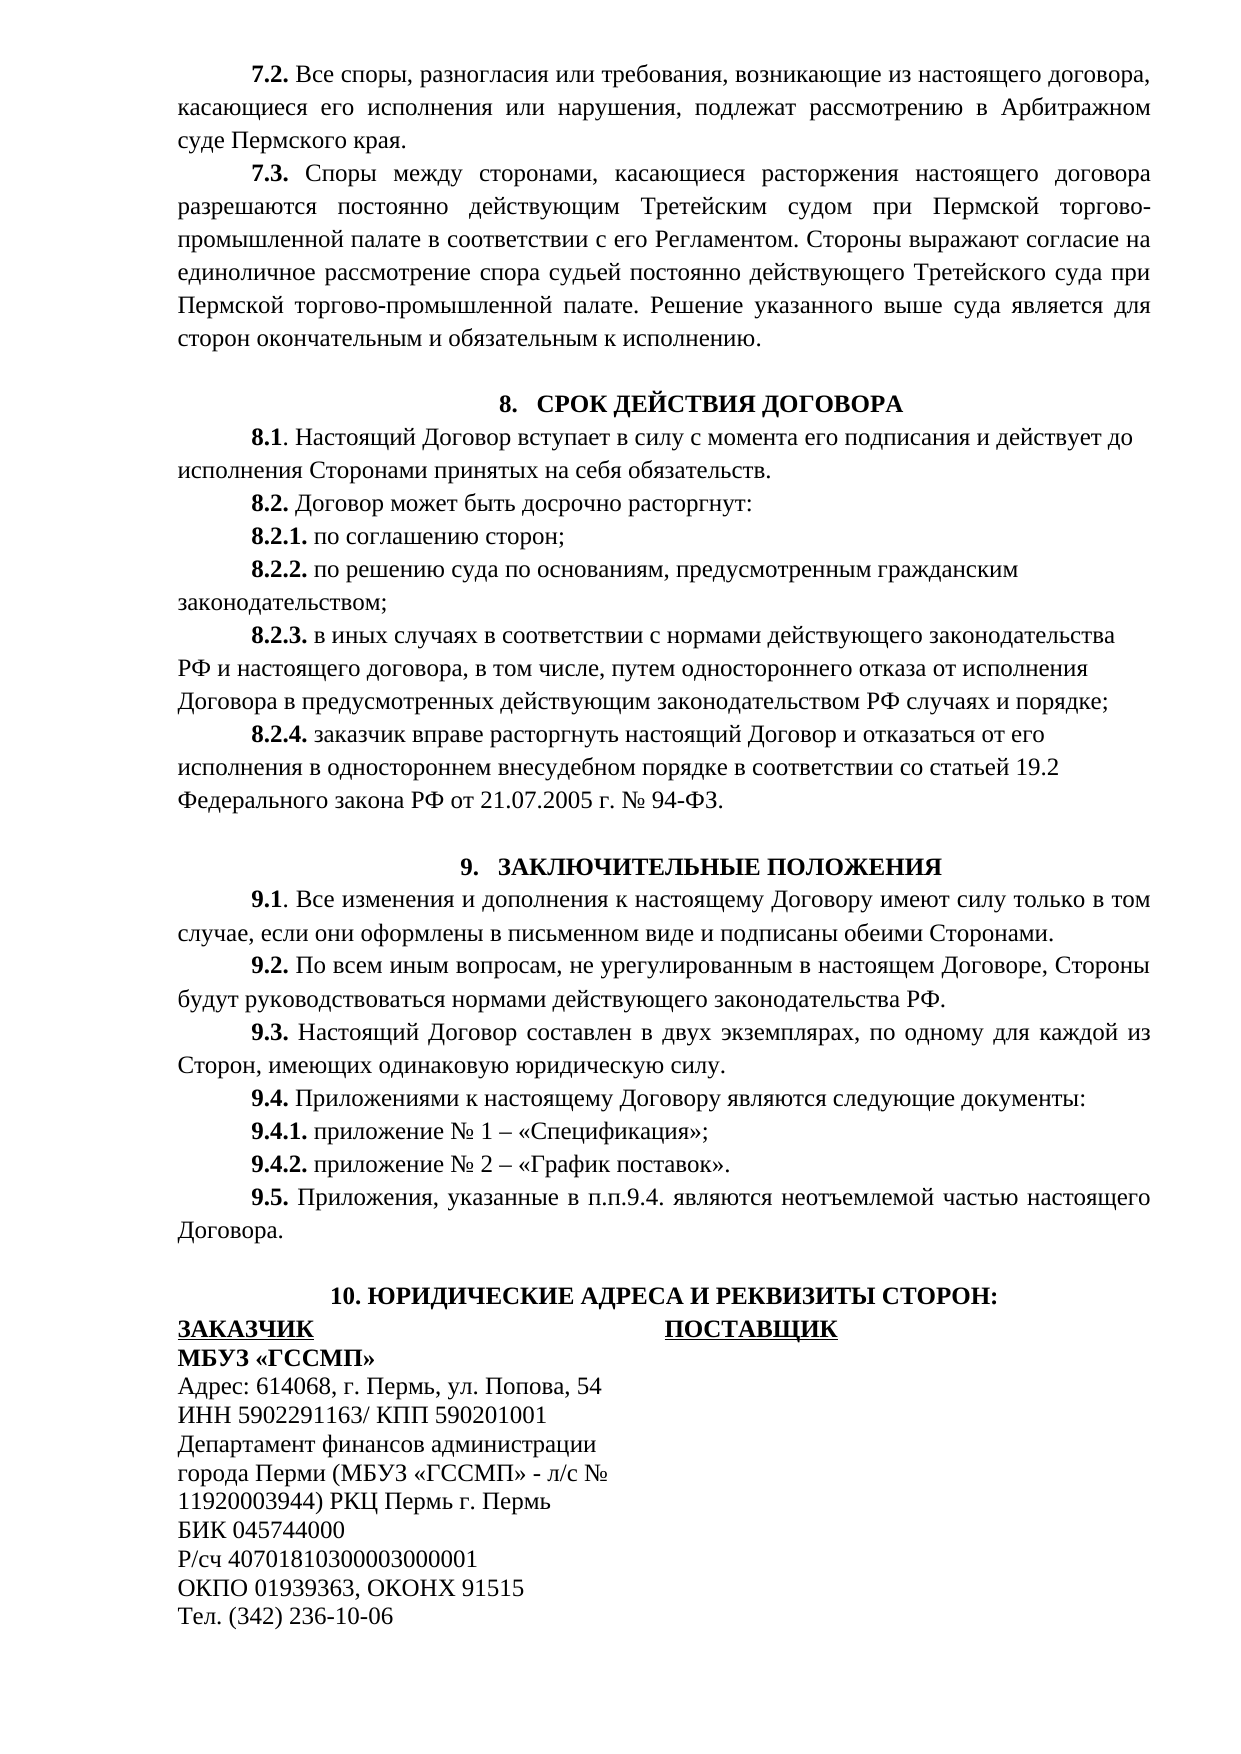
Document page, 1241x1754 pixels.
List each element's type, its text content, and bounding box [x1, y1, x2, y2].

text 9.3. Настоящий Договор составлен в двух экземплярах, по одному для каждой из Сторон, имеющих одинаковую юридическую силу. [177, 1017, 1152, 1078]
text 9.4.2. приложение № 2 – «График поставок». [177, 1149, 1152, 1177]
text 9.4.1. приложение № 1 – «Спецификация»; [177, 1116, 1152, 1144]
text 9.4. Приложениями к настоящему Договору являются следующие документы: [177, 1083, 1152, 1111]
text 9.2. По всем иным вопросам, не урегулированным в настоящем Договоре, Стороны будут руководствоваться нормами действующего законодательства РФ. [177, 951, 1152, 1012]
text 8.1. Настоящий Договор вступает в силу с момента его подписания и действует до исполнения Сторонами принятых на себя обязательств. [177, 422, 1152, 484]
text 9.1. Все изменения и дополнения к настоящему Договору имеют силу только в том случае, если они оформлены в письменном виде и подписаны обеими Сторонами. [177, 884, 1152, 946]
text 8.2.3. в иных случаях в соответствии с нормами действующего законодательства РФ и настоящего договора, в том числе, путем одностороннего отказа от исполнения Договора в предусмотренных действующим законодательством РФ случаях и порядке; [177, 620, 1152, 715]
text 8.2.4. заказчик вправе расторгнуть настоящий Договор и отказаться от его исполнения в одностороннем внесудебном порядке в соответствии со статьей 19.2 Федерального закона РФ от 21.07.2005 г. № 94-ФЗ. [177, 719, 1152, 814]
list ЗАКЛЮЧИТЕЛЬНЫЕ ПОЛОЖЕНИЯ [251, 852, 1152, 880]
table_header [166, 1314, 653, 1630]
text 8.2. Договор может быть досрочно расторгнут: [177, 488, 1152, 517]
list СРОК ДЕЙСТВИЯ ДОГОВОРА [251, 389, 1152, 418]
text 8.2.2. по решению суда по основаниям, предусмотренным гражданским законодательством; [177, 554, 1152, 616]
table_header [653, 1314, 1140, 1630]
text 9.5. Приложения, указанные в п.п.9.4. являются неотъемлемой частью настоящего Договора. [177, 1182, 1152, 1243]
text 7.2. Все споры, разногласия или требования, возникающие из настоящего договора, касающиеся его исполнения или нарушения, подлежат рассмотрению в Арбитражном суде Пермского края. [177, 59, 1152, 154]
text 8.2.1. по соглашению сторон; [177, 521, 1152, 550]
text 7.3. Споры между сторонами, касающиеся расторжения настоящего договора разрешаются постоянно действующим Третейским судом при Пермской торгово-промышленной палате в соответствии с его Регламентом. Стороны выражают согласие на единоличное рассмотрение спора судьей постоянно действующего Третейского суда при Пермской торгово-промышленной палате. Решение указанного выше суда является для сторон окончательным и обязательным к исполнению. [177, 158, 1152, 352]
text 10. ЮРИДИЧЕСКИЕ АДРЕСА И РЕКВИЗИТЫ СТОРОН: [177, 1281, 1152, 1309]
